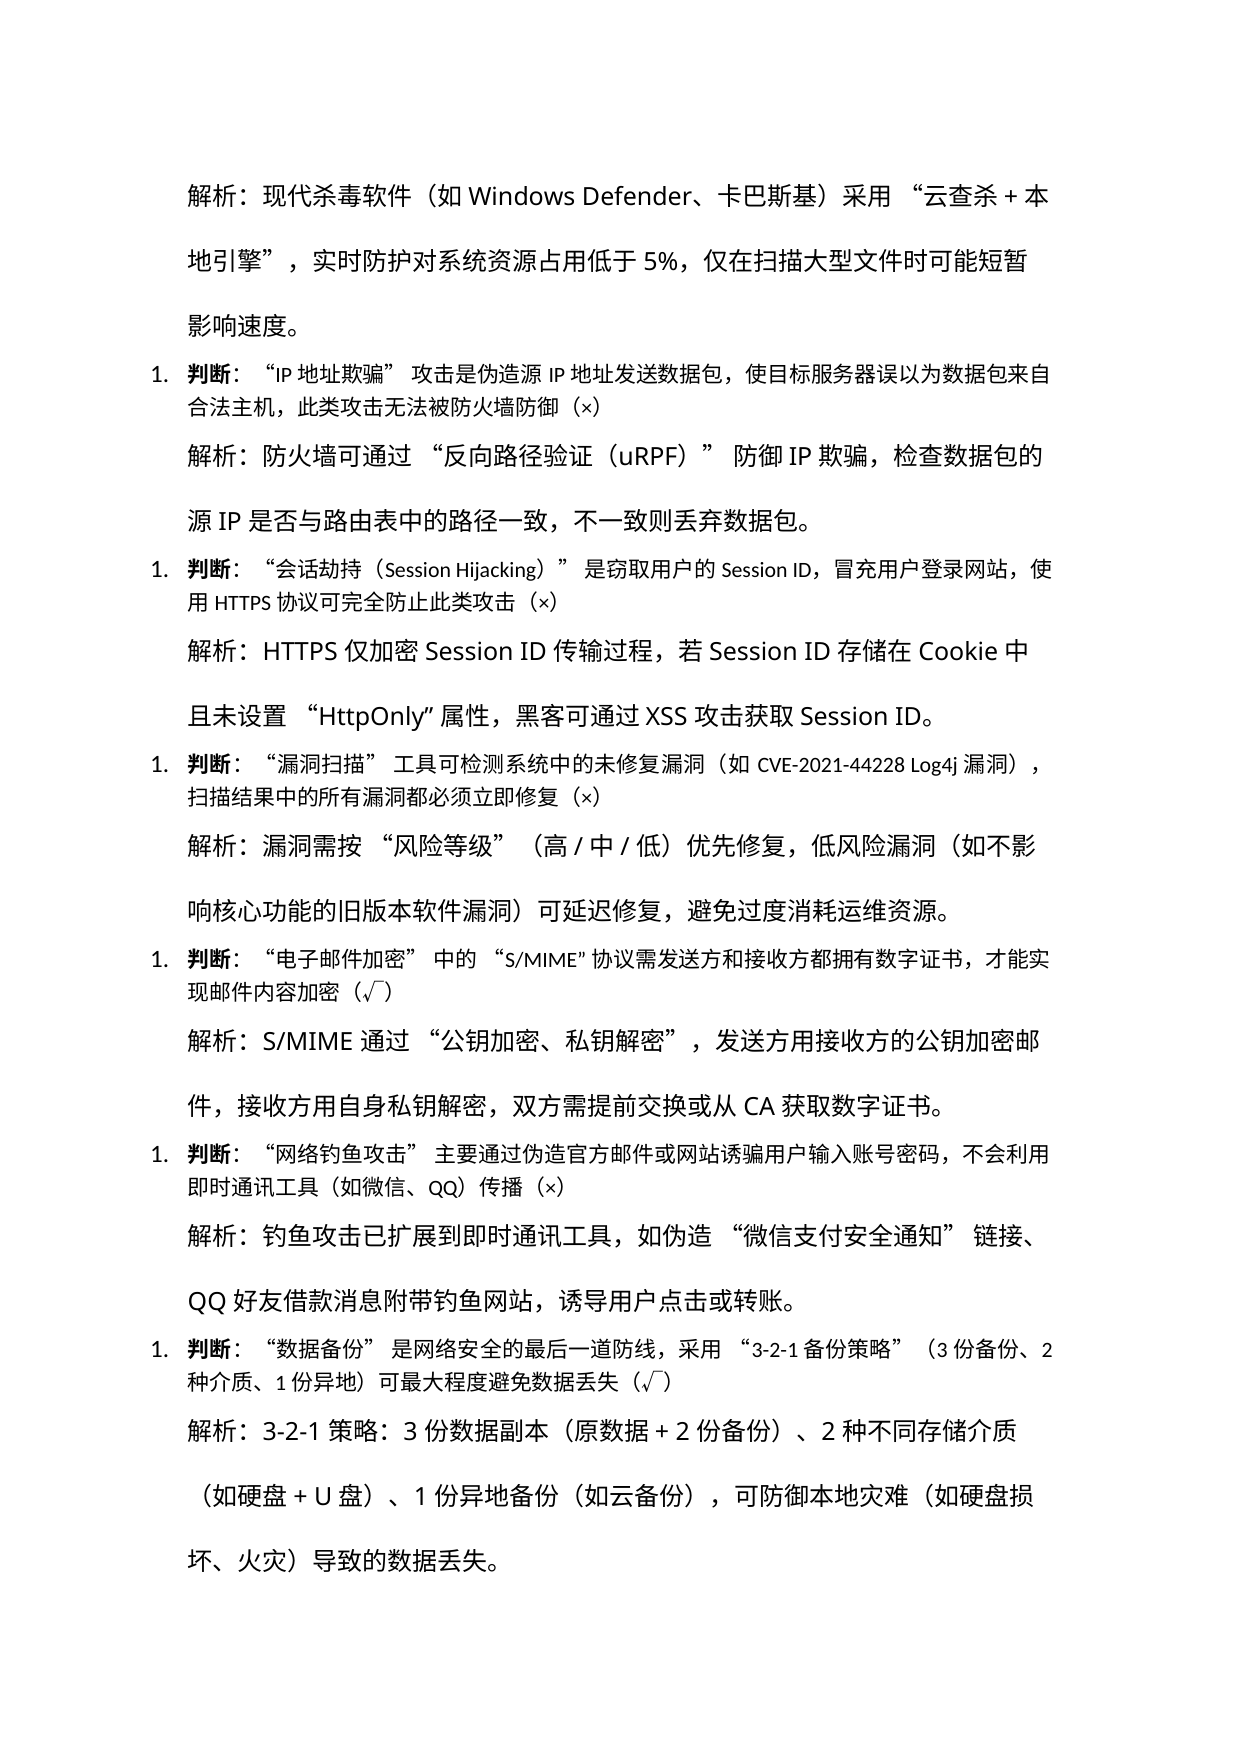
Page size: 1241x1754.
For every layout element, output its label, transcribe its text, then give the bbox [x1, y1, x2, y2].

text 解析：S/MIME 通过 “公钥加密、私钥解密”，发送方用接收方的公钥加密邮件，接收方用自身私钥解密，双方需提前交换或从 CA 获取数字证书。 [187, 1007, 1053, 1137]
text 解析：3-2-1 策略：3 份数据副本（原数据 + 2 份备份）、2 种不同存储介质（如硬盘 + U 盘）、1 份异地备份（如云备份），可防御本地灾难（如硬盘损坏、火灾）导致的数据丢失。 [187, 1397, 1053, 1592]
text 解析：防火墙可通过 “反向路径验证（uRPF）” 防御 IP 欺骗，检查数据包的源 IP 是否与路由表中的路径一致，不一致则丢弃数据包。 [187, 422, 1053, 552]
text 解析：现代杀毒软件（如 Windows Defender、卡巴斯基）采用 “云查杀 + 本地引擎”，实时防护对系统资源占用低于 5%，仅在扫描大型文件时可能短暂影响速度。 [187, 162, 1053, 357]
text 解析：钓鱼攻击已扩展到即时通讯工具，如伪造 “微信支付安全通知” 链接、QQ 好友借款消息附带钓鱼网站，诱导用户点击或转账。 [187, 1202, 1053, 1332]
list 判断：“数据备份” 是网络安全的最后一道防线，采用 “3-2-1 备份策略”（3 份备份、2 种介质、1 份异地）可最大程度避免数据丢失（√） [150, 1332, 1053, 1397]
list 判断：“IP 地址欺骗” 攻击是伪造源 IP 地址发送数据包，使目标服务器误以为数据包来自合法主机，此类攻击无法被防火墙防御（×） [150, 357, 1053, 422]
list 判断：“电子邮件加密” 中的 “S/MIME” 协议需发送方和接收方都拥有数字证书，才能实现邮件内容加密（√） [150, 942, 1053, 1007]
list 判断：“会话劫持（Session Hijacking）” 是窃取用户的 Session ID，冒充用户登录网站，使用 HTTPS 协议可完全防止此类攻击（×） [150, 552, 1053, 617]
list 判断：“网络钓鱼攻击” 主要通过伪造官方邮件或网站诱骗用户输入账号密码，不会利用即时通讯工具（如微信、QQ）传播（×） [150, 1137, 1053, 1202]
text 解析：HTTPS 仅加密 Session ID 传输过程，若 Session ID 存储在 Cookie 中且未设置 “HttpOnly” 属性，黑客可通过 XSS 攻击获取 Session ID。 [187, 617, 1053, 747]
list 判断：“漏洞扫描” 工具可检测系统中的未修复漏洞（如 CVE-2021-44228 Log4j 漏洞），扫描结果中的所有漏洞都必须立即修复（×） [150, 747, 1053, 812]
text 解析：漏洞需按 “风险等级”（高 / 中 / 低）优先修复，低风险漏洞（如不影响核心功能的旧版本软件漏洞）可延迟修复，避免过度消耗运维资源。 [187, 812, 1053, 942]
